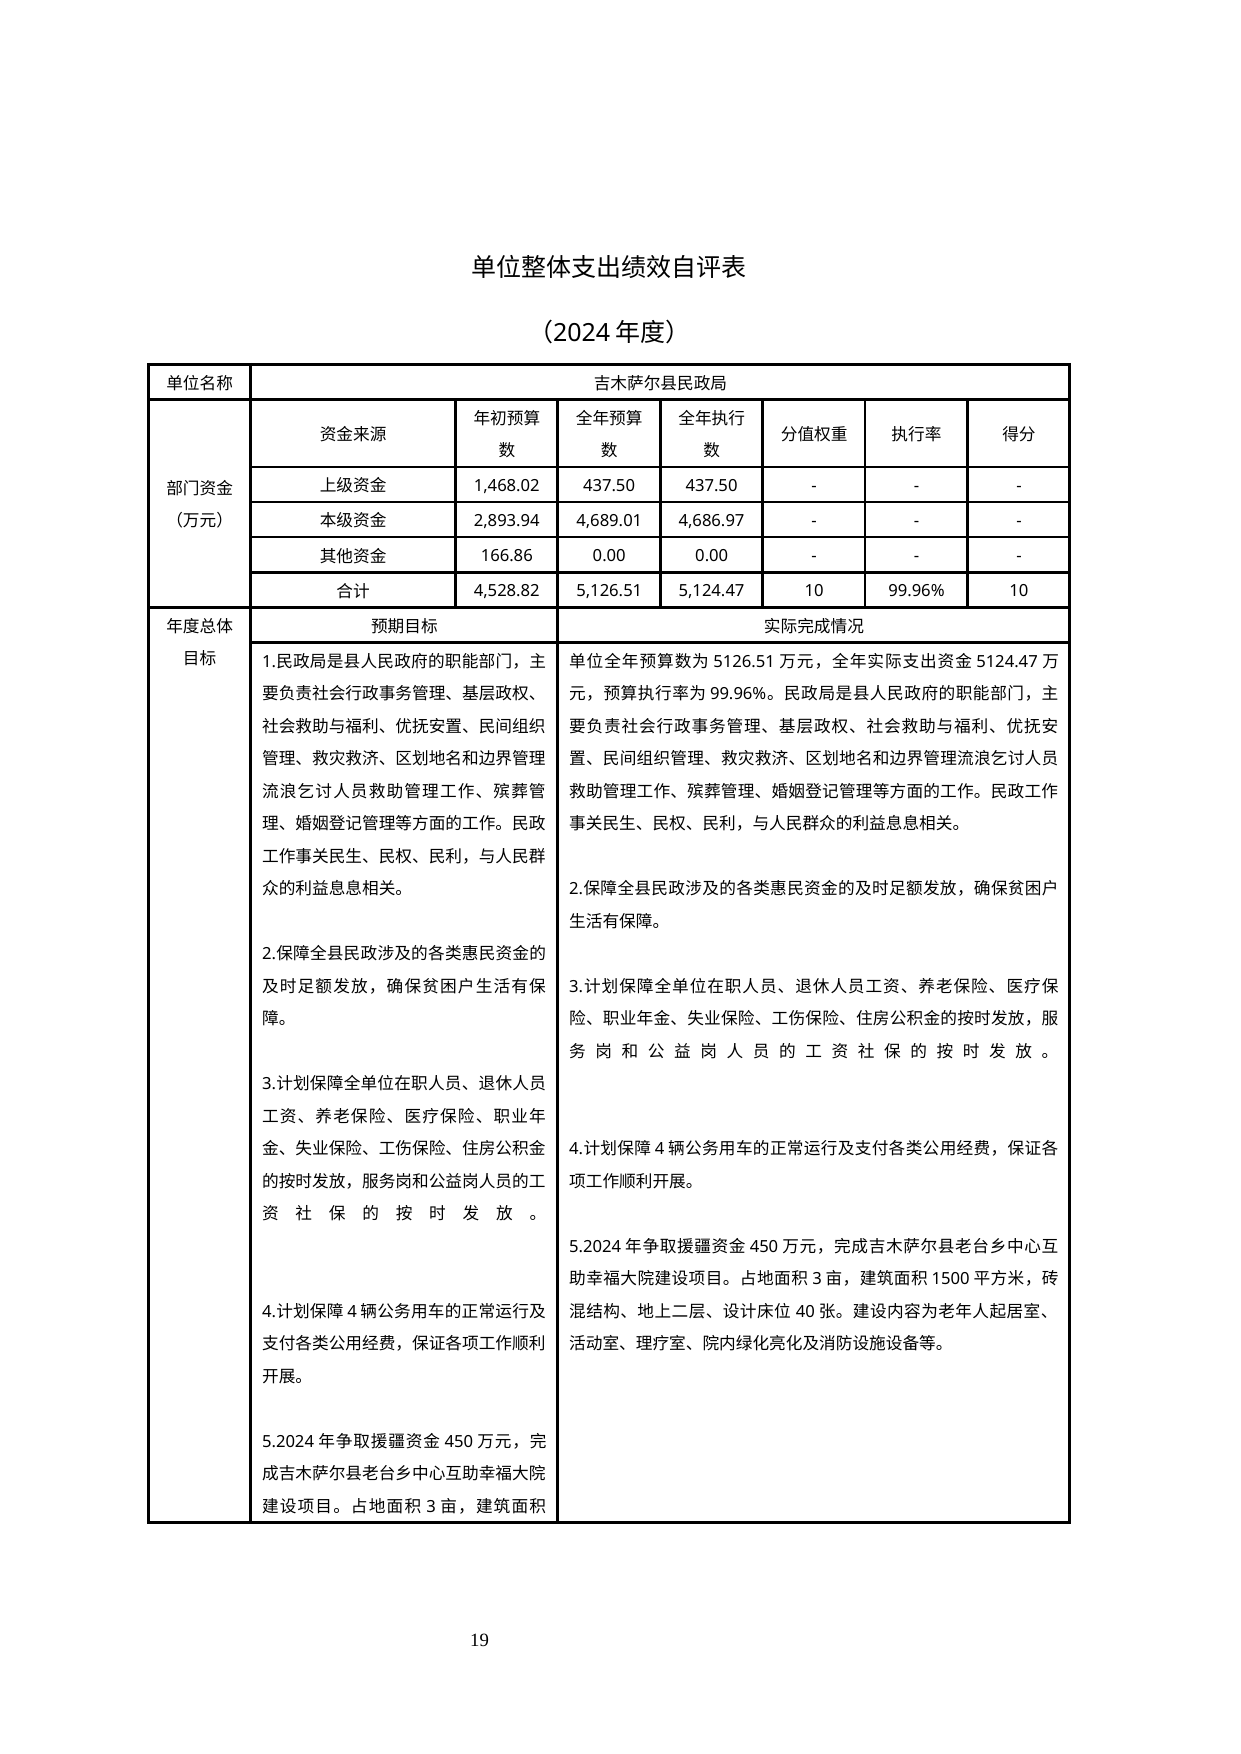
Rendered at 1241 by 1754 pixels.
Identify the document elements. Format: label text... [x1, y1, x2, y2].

table_cell 资金来源 [252, 401, 454, 466]
table_cell - [969, 468, 1068, 501]
table_cell 执行率 [866, 401, 966, 466]
table_cell - [764, 468, 864, 501]
table_cell 99.96% [866, 574, 966, 606]
table_cell 本级资金 [252, 503, 454, 536]
table_cell 年度总体目标 [150, 609, 249, 1521]
table_cell 部门资金（万元） [150, 401, 249, 606]
table_cell 166.86 [457, 538, 556, 571]
table_cell - [969, 503, 1068, 536]
table_cell 全年执行数 [662, 401, 761, 466]
table_cell 10 [764, 574, 864, 606]
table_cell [559, 644, 1068, 1521]
table_cell 1,468.02 [457, 468, 556, 501]
table_cell （2024年度） [148, 298, 1070, 363]
table_cell 上级资金 [252, 468, 454, 501]
table_cell 得分 [969, 401, 1068, 466]
table_cell 预期目标 [252, 609, 556, 641]
table_cell - [866, 503, 966, 536]
table_cell 5,124.47 [662, 574, 761, 606]
table_cell - [764, 503, 864, 536]
table_cell - [866, 538, 966, 571]
table_cell 合计 [252, 574, 454, 606]
table_cell 吉木萨尔县民政局 [252, 366, 1068, 398]
table_cell 4,528.82 [457, 574, 556, 606]
table_cell 全年预算数 [559, 401, 659, 466]
table_header 单位整体支出绩效自评表 [148, 233, 1070, 298]
table_cell 4,686.97 [662, 503, 761, 536]
table_cell 437.50 [662, 468, 761, 501]
table_cell - [764, 538, 864, 571]
table_cell 实际完成情况 [559, 609, 1068, 641]
table_cell 5,126.51 [559, 574, 659, 606]
table_cell 年初预算数 [457, 401, 556, 466]
table_cell - [969, 538, 1068, 571]
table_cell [252, 644, 556, 1521]
table_cell 分值权重 [764, 401, 864, 466]
table_cell 437.50 [559, 468, 659, 501]
table_cell 0.00 [662, 538, 761, 571]
table_cell 4,689.01 [559, 503, 659, 536]
table_cell 单位名称 [150, 366, 249, 398]
table_cell - [866, 468, 966, 501]
table_cell 10 [969, 574, 1068, 606]
table_cell 其他资金 [252, 538, 454, 571]
table_cell 2,893.94 [457, 503, 556, 536]
table_cell 0.00 [559, 538, 659, 571]
